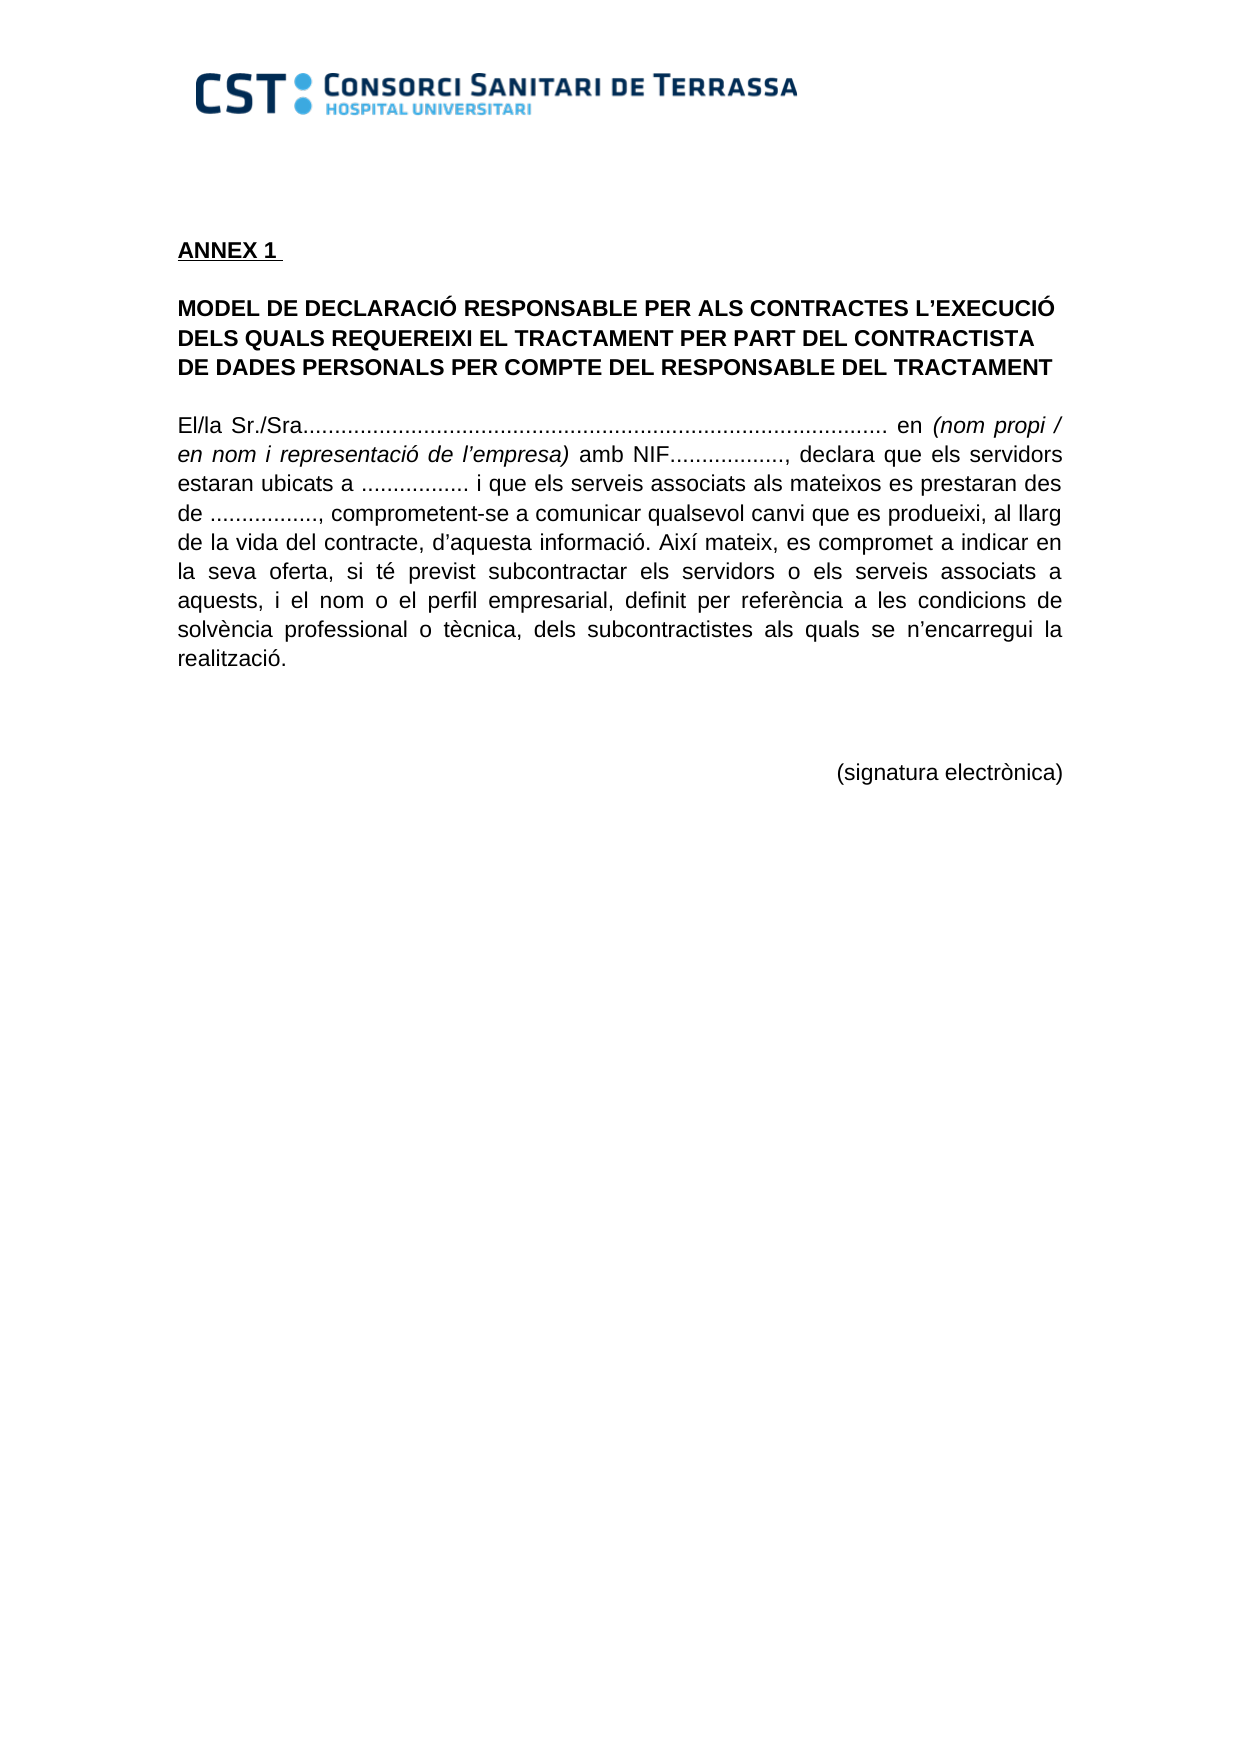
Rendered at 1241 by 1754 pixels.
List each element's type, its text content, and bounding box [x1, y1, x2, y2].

subtitle (signatura electrònica) [177, 760, 1063, 785]
text ANNEX 1 [177, 235, 1063, 264]
text MODEL DE DECLARACIÓ RESPONSABLE PER ALS CONTRACTES L’EXECUCIÓ DELS QUALS REQUEREIXI EL TRACTAMENT PER PART DEL CONTRACTISTA DE DADES PERSONALS PER COMPTE DEL RESPONSABLE DEL TRACTAMENT [177, 293, 1063, 381]
text El/la Sr./Sra............................................................................................ en (nom propi / en nom i representació de l’empresa) amb NIF.................., declara que els servidors estaran ubicats a ................. i que els serveis associats als mateixos es prestaran des de ................., comprometent-se a comunicar qualsevol canvi que es produeixi, al llarg de la vida del contracte, d’aquesta informació. Així mateix, es compromet a indicar en la seva oferta, si té previst subcontractar els servidors o els serveis associats a aquests, i el nom o el perfil empresarial, definit per referència a les condicions de solvència professional o tècnica, dels subcontractistes als quals se n’encarregui la realització. [177, 410, 1063, 673]
